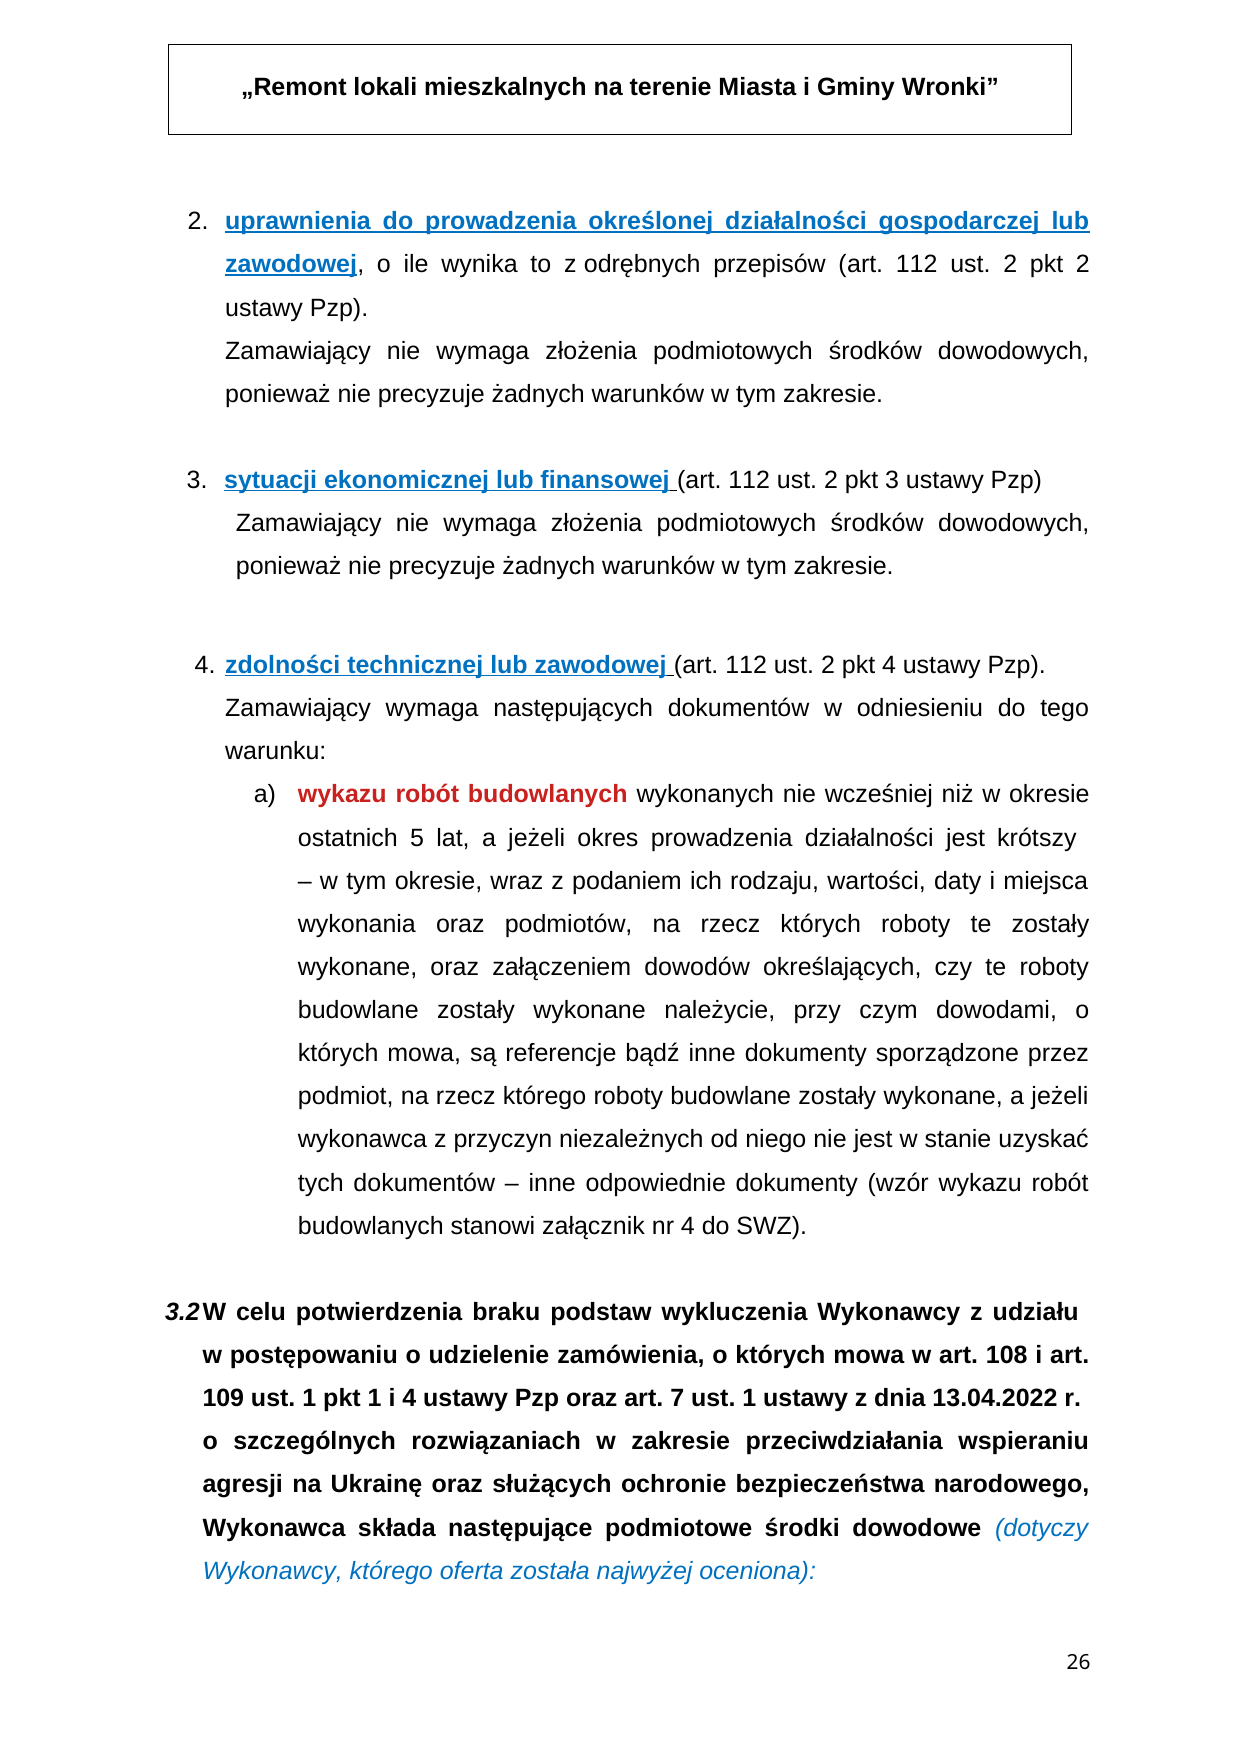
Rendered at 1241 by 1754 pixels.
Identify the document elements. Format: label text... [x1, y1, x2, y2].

text 4. zdolności technicznej lub zawodowej (art. 112 ust. 2 pkt 4 ustawy Pzp). [194, 650, 1090, 679]
list uprawnienia do prowadzenia określonej działalności gospodarczej lub zawodowej, o ile wynika to z odrębnych przepisów (art. 112 ust. 2 pkt 2 ustawy Pzp). [187, 206, 1090, 321]
text Zamawiający wymaga następujących dokumentów w odniesieniu do tego warunku: [225, 693, 1090, 765]
list W celu potwierdzenia braku podstaw wykluczenia Wykonawcy z udziału w postępowaniu o udzielenie zamówienia, o których mowa w art. 108 i art. 109 ust. 1 pkt 1 i 4 ustawy Pzp oraz art. 7 ust. 1 ustawy z dnia 13.04.2022 r. o szczególnych rozwiązaniach w zakresie przeciwdziałania wspieraniu agresji na Ukrainę oraz służących ochronie bezpieczeństwa narodowego, Wykonawca składa następujące podmiotowe środki dowodowe (dotyczy Wykonawcy, którego oferta została najwyżej oceniona): [165, 1297, 1090, 1584]
list Zamawiający nie wymaga złożenia podmiotowych środków dowodowych, ponieważ nie precyzuje żadnych warunków w tym zakresie. [236, 508, 1090, 580]
list wykazu robót budowlanych wykonanych nie wcześniej niż w okresie ostatnich 5 lat, a jeżeli okres prowadzenia działalności jest krótszy – w tym okresie, wraz z podaniem ich rodzaju, wartości, daty i miejsca wykonania oraz podmiotów, na rzecz których roboty te zostały wykonane, oraz załączeniem dowodów określających, czy te roboty budowlane zostały wykonane należycie, przy czym dowodami, o których mowa, są referencje bądź inne dokumenty sporządzone przez podmiot, na rzecz którego roboty budowlane zostały wykonane, a jeżeli wykonawca z przyczyn niezależnych od niego nie jest w stanie uzyskać tych dokumentów – inne odpowiednie dokumenty (wzór wykazu robót budowlanych stanowi załącznik nr 4 do SWZ). [253, 779, 1090, 1239]
list sytuacji ekonomicznej lub finansowej (art. 112 ust. 2 pkt 3 ustawy Pzp) [186, 465, 1090, 494]
list Zamawiający nie wymaga złożenia podmiotowych środków dowodowych, ponieważ nie precyzuje żadnych warunków w tym zakresie. [225, 336, 1090, 407]
